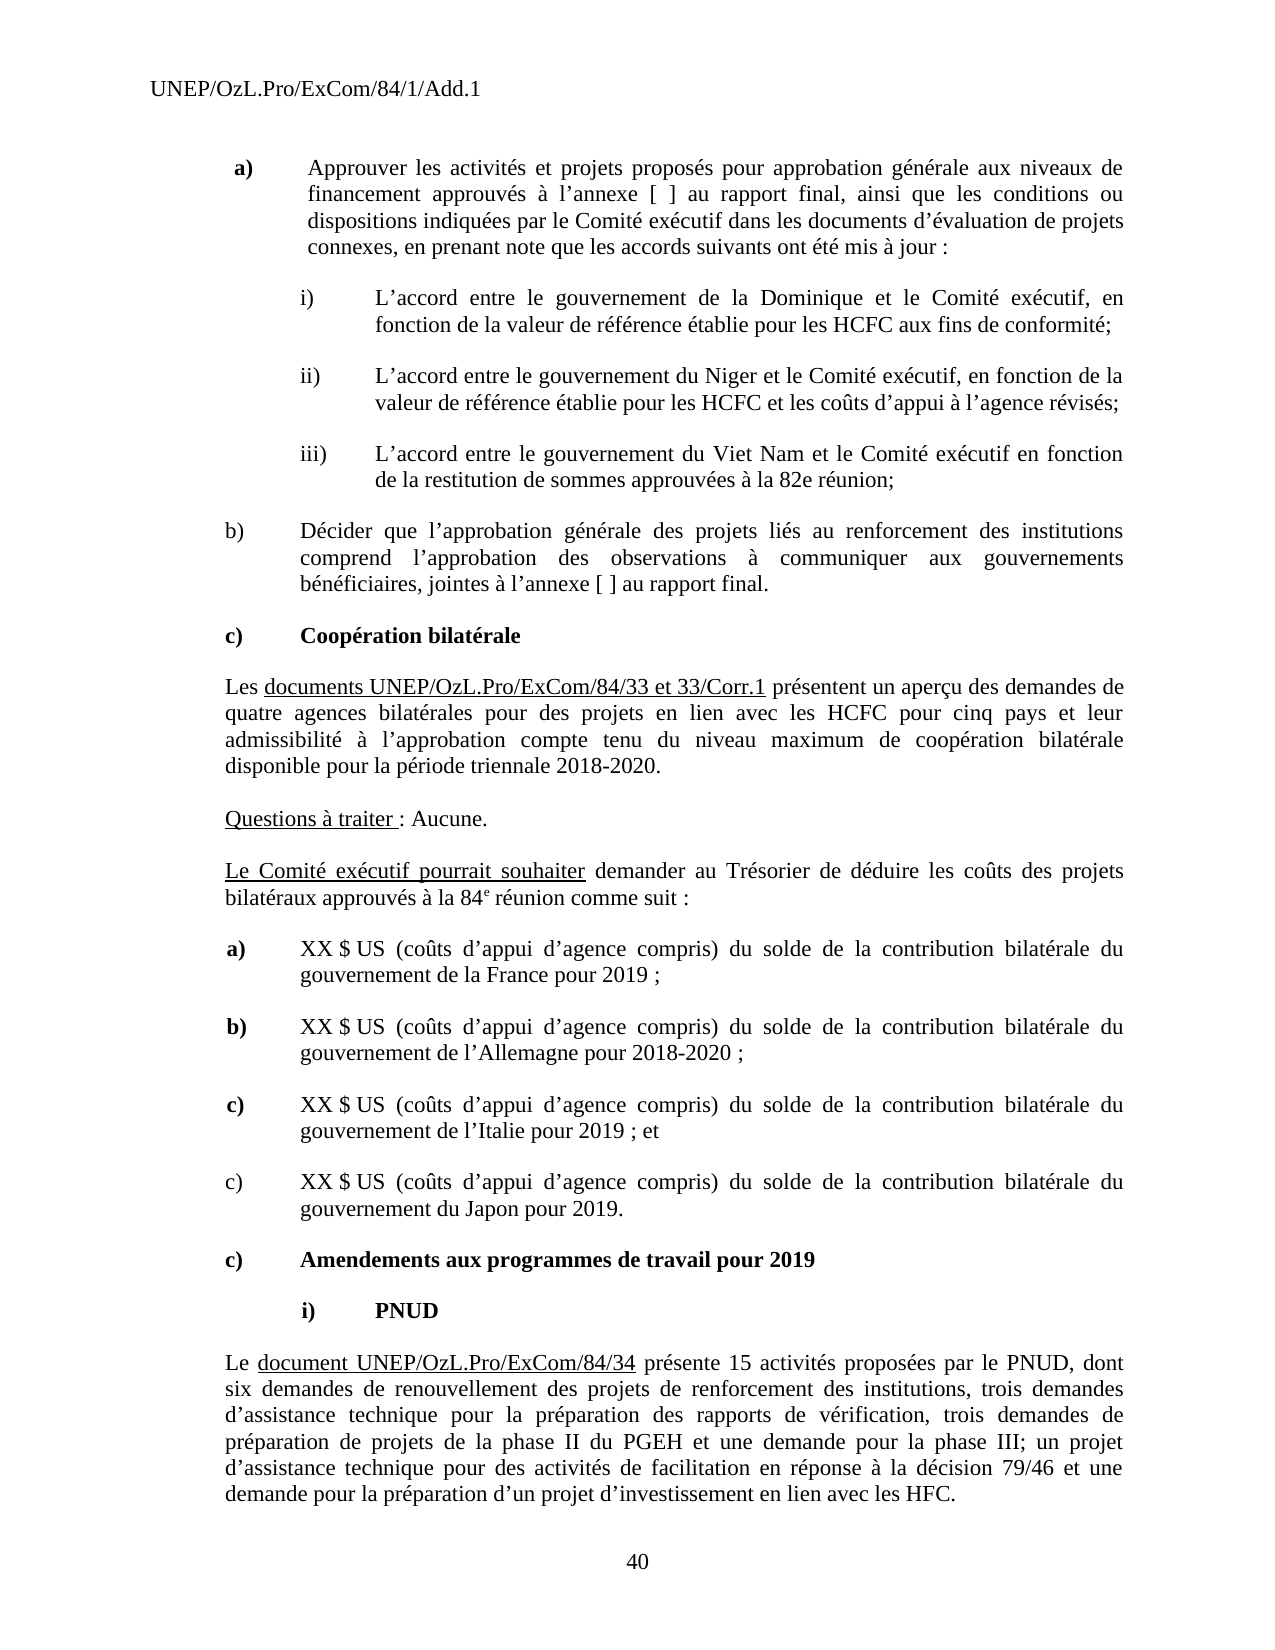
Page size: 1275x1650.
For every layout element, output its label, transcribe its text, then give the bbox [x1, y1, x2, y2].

subtitle Coopération bilatérale [225, 622, 1125, 648]
subtitle L’accord entre le gouvernement du Viet Nam et le Comité exécutif en fonction de la restitution de sommes approuvées à la 82e réunion; [300, 440, 1125, 493]
subtitle L’accord entre le gouvernement du Niger et le Comité exécutif, en fonction de la valeur de référence établie pour les HCFC et les coûts d’appui à l’agence révisés; [300, 362, 1125, 415]
subtitle PNUD [301, 1297, 1125, 1324]
subtitle XX $ US (coûts d’appui d’agence compris) du solde de la contribution bilatérale du gouvernement de la France pour 2019 ; [226, 935, 1125, 988]
text Le document UNEP/OzL.Pro/ExCom/84/34 présente 15 activités proposées par le PNUD, dont six demandes de renouvellement des projets de renforcement des institutions, trois demandes d’assistance technique pour la préparation des rapports de vérification, trois demandes de préparation de projets de la phase II du PGEH et une demande pour la phase III; un projet d’assistance technique pour des activités de facilitation en réponse à la décision 79/46 et une demande pour la préparation d’un projet d’investissement en lien avec les HFC. [225, 1349, 1125, 1507]
subtitle XX $ US (coûts d’appui d’agence compris) du solde de la contribution bilatérale du gouvernement du Japon pour 2019. [225, 1168, 1125, 1221]
text Questions à traiter : Aucune. [225, 805, 1125, 831]
subtitle Approuver les activités et projets proposés pour approbation générale aux niveaux de financement approuvés à l’annexe [ ] au rapport final, ainsi que les conditions ou dispositions indiquées par le Comité exécutif dans les documents d’évaluation de projets connexes, en prenant note que les accords suivants ont été mis à jour : [234, 154, 1125, 259]
subtitle Décider que l’approbation générale des projets liés au renforcement des institutions comprend l’approbation des observations à communiquer aux gouvernements bénéficiaires, jointes à l’annexe [ ] au rapport final. [225, 518, 1125, 597]
subtitle XX $ US (coûts d’appui d’agence compris) du solde de la contribution bilatérale du gouvernement de l’Allemagne pour 2018-2020 ; [226, 1013, 1125, 1066]
subtitle c) Amendements aux programmes de travail pour 2019 [225, 1246, 1125, 1272]
subtitle XX $ US (coûts d’appui d’agence compris) du solde de la contribution bilatérale du gouvernement de l’Italie pour 2019 ; et [226, 1091, 1125, 1143]
text Les documents UNEP/OzL.Pro/ExCom/84/33 et 33/Corr.1 présentent un aperçu des demandes de quatre agences bilatérales pour des projets en lien avec les HCFC pour cinq pays et leur admissibilité à l’approbation compte tenu du niveau maximum de coopération bilatérale disponible pour la période triennale 2018-2020. [225, 673, 1125, 778]
subtitle Le Comité exécutif pourrait souhaiter demander au Trésorier de déduire les coûts des projets bilatéraux approuvés à la 84e réunion comme suit : [225, 857, 1125, 910]
subtitle L’accord entre le gouvernement de la Dominique et le Comité exécutif, en fonction de la valeur de référence établie pour les HCFC aux fins de conformité; [300, 284, 1125, 337]
